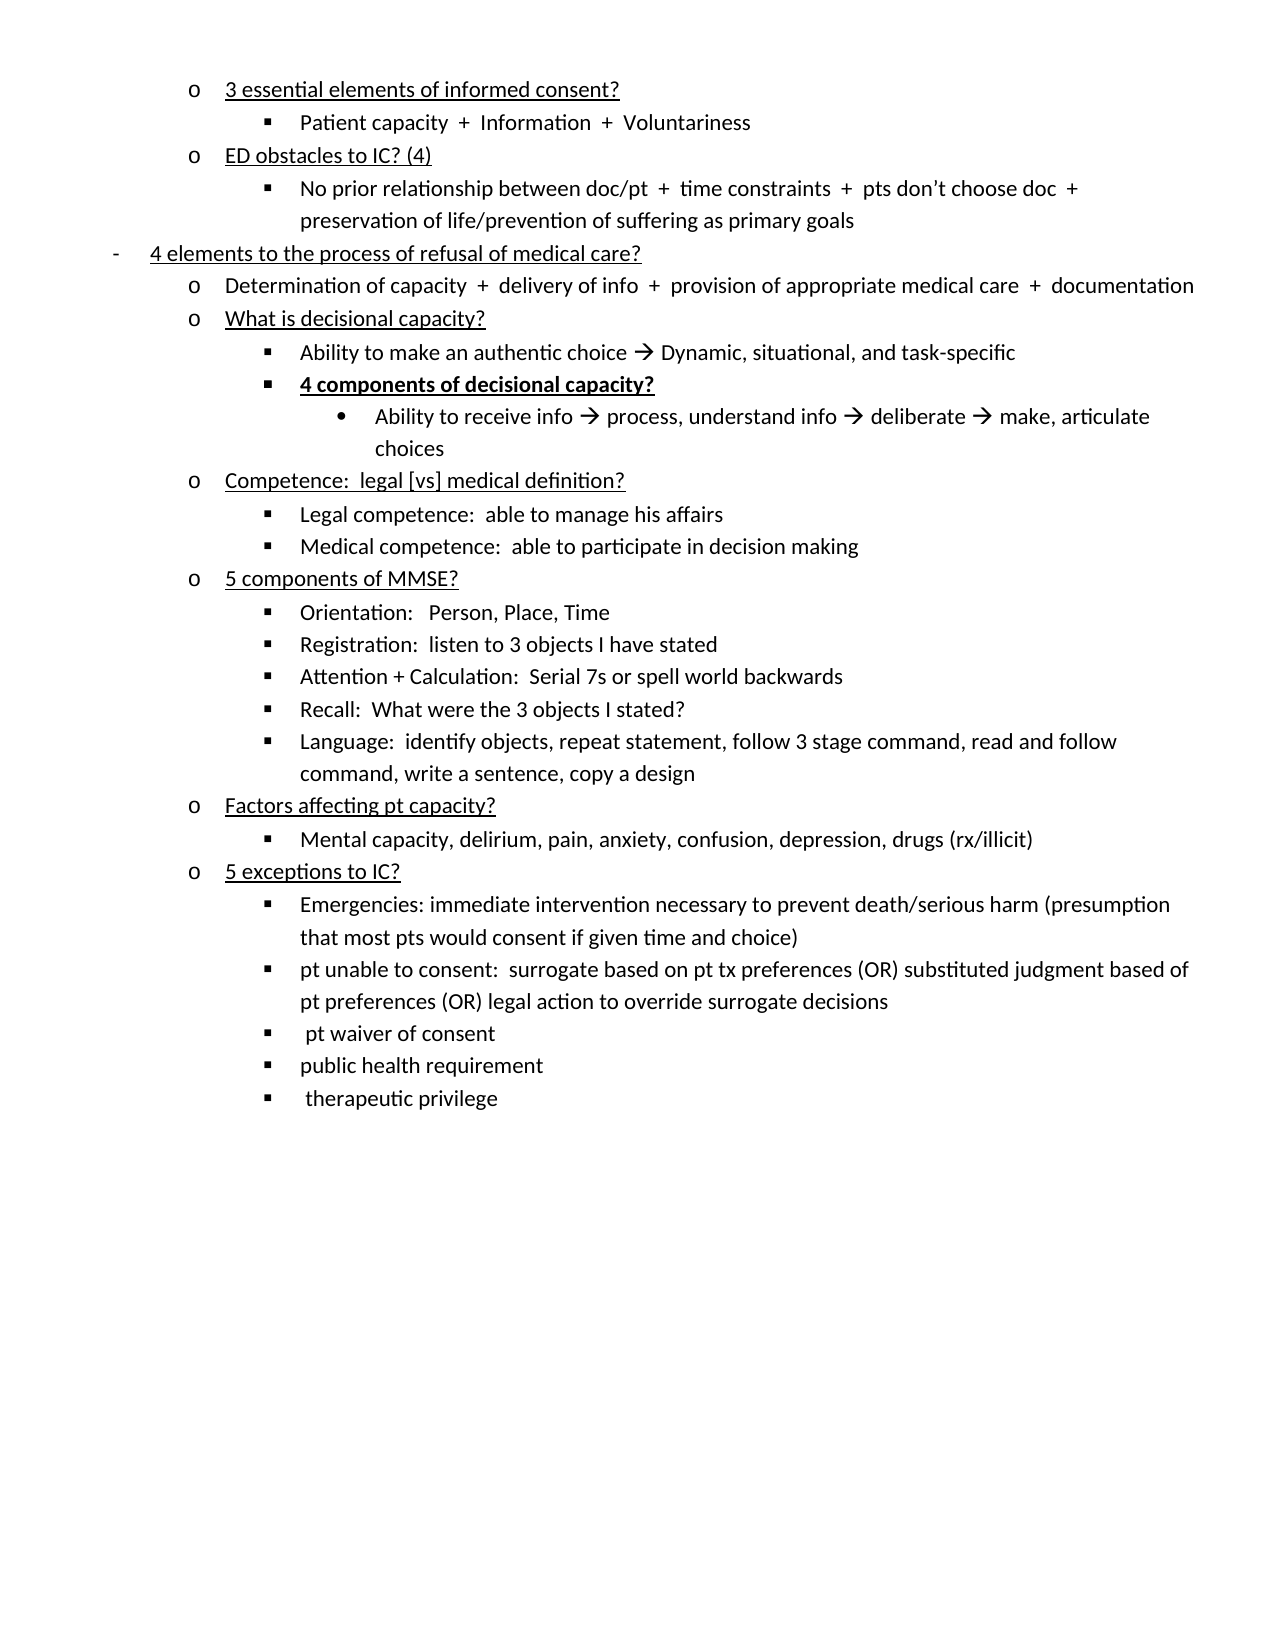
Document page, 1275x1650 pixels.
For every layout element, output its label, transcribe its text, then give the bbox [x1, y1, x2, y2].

list 4 elements to the process of refusal of medical care? [112, 239, 1200, 267]
list 5 components of MMSE? [187, 564, 1200, 594]
list No prior relationship between doc/pt + time constraints + pts don’t choose doc + preservation of life/prevention of suffering as primary goals [262, 174, 1200, 234]
list Factors affecting pt capacity? [187, 791, 1200, 820]
list Language: identify objects, repeat statement, follow 3 stage command, read and follow command, write a sentence, copy a design [262, 727, 1200, 787]
list therapeutic privilege [262, 1084, 1200, 1112]
list Ability to make an authentic choice Dynamic, situational, and task-specific [262, 338, 1200, 366]
list pt unable to consent: surrogate based on pt tx preferences (OR) substituted judgment based of pt preferences (OR) legal action to override surrogate decisions [262, 955, 1200, 1015]
list Determination of capacity + delivery of info + provision of appropriate medical care + documentation [187, 271, 1200, 300]
list public health requirement [262, 1051, 1200, 1079]
list Emergencies: immediate intervention necessary to prevent death/serious harm (presumption that most pts would consent if given time and choice) [262, 891, 1200, 951]
list Patient capacity + Information + Voluntariness [262, 108, 1200, 137]
list 5 exceptions to IC? [187, 857, 1200, 886]
list What is decisional capacity? [187, 304, 1200, 333]
list 3 essential elements of informed consent? [187, 75, 1200, 104]
list Registration: listen to 3 objects I have stated [262, 630, 1200, 658]
list Orientation: Person, Place, Time [262, 598, 1200, 626]
list Recall: What were the 3 objects I stated? [262, 695, 1200, 723]
list Attention + Calculation: Serial 7s or spell world backwards [262, 662, 1200, 691]
list Mental capacity, delirium, pain, anxiety, confusion, depression, drugs (rx/illicit) [262, 825, 1200, 853]
list ED obstacles to IC? (4) [187, 141, 1200, 170]
list Ability to receive info process, understand info deliberate make, articulate choices [337, 402, 1200, 462]
list Medical competence: able to participate in decision making [262, 532, 1200, 560]
list Legal competence: able to manage his affairs [262, 500, 1200, 528]
list 4 components of decisional capacity? [262, 370, 1200, 398]
list pt waiver of consent [262, 1019, 1200, 1047]
list Competence: legal [vs] medical definition? [187, 467, 1200, 496]
